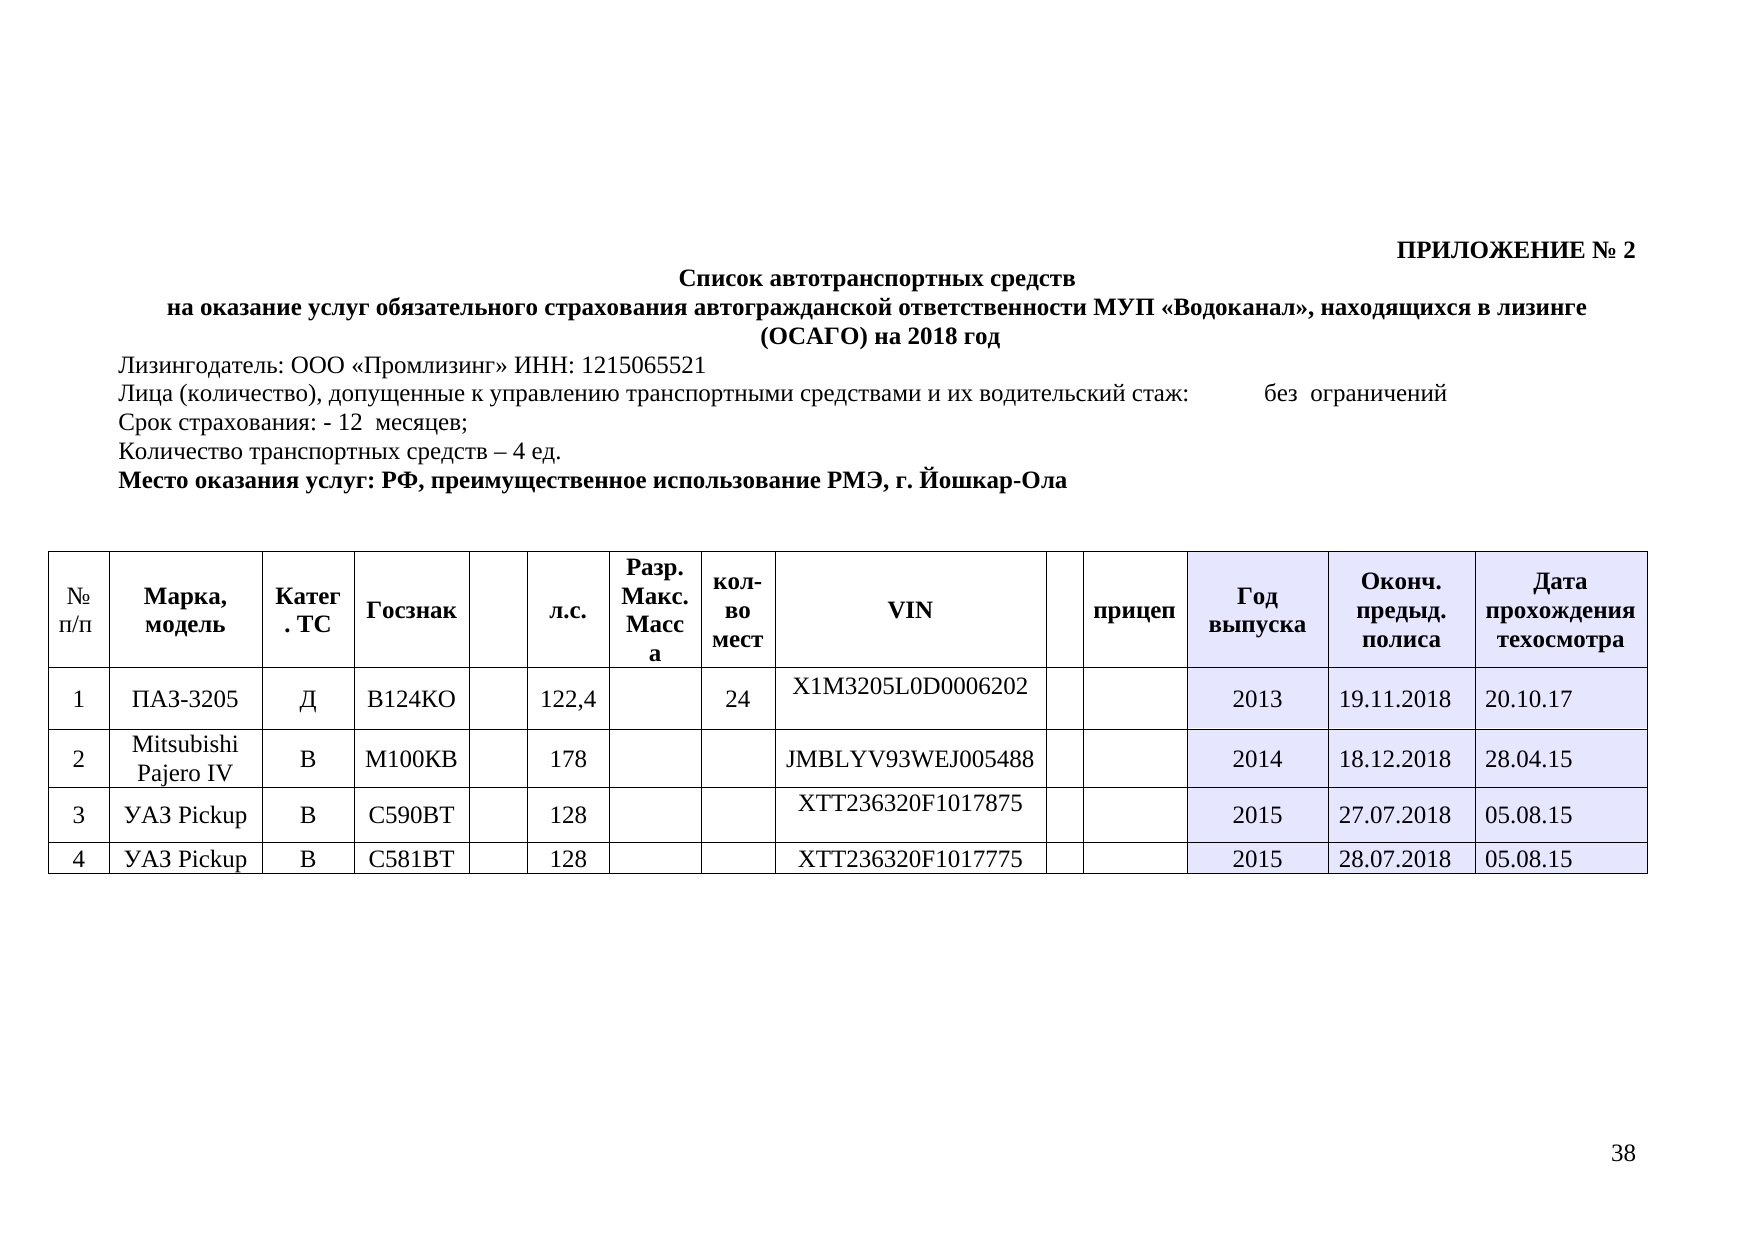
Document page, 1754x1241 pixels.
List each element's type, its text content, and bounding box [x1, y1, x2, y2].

table_cell С590ВТ [355, 788, 469, 842]
table_cell 2015 [1188, 788, 1328, 842]
table_cell 28.07.2018 [1329, 843, 1475, 873]
table_cell 18.12.2018 [1329, 730, 1475, 787]
table_cell [1084, 668, 1187, 728]
table_cell 4 [49, 843, 109, 873]
text Список автотранспортных средств [118, 263, 1636, 292]
table_cell B [263, 788, 354, 842]
table_cell 24 [702, 668, 775, 728]
table_cell 05.08.15 [1476, 788, 1647, 842]
table_cell [470, 843, 527, 873]
table_cell [702, 788, 775, 842]
table_header Марка, модель [110, 552, 262, 667]
table_cell 27.07.2018 [1329, 788, 1475, 842]
table_cell [610, 668, 701, 728]
table_header кол-во мест [702, 552, 775, 667]
table_cell [1047, 668, 1083, 728]
table_cell 2014 [1188, 730, 1328, 787]
text Место оказания услуг: РФ, преимущественное использование РМЭ, г. Йошкар-Ола [118, 465, 1636, 493]
table_header № п/п [49, 552, 109, 667]
text ПРИЛОЖЕНИЕ № 2 [118, 235, 1636, 263]
table_header VIN [776, 552, 1046, 667]
table_cell [702, 843, 775, 873]
table_cell 2015 [1188, 843, 1328, 873]
table_header [1047, 552, 1083, 667]
table_cell [1084, 843, 1187, 873]
table_cell В124КО [355, 668, 469, 728]
table_cell XTT236320F1017875 [776, 788, 1046, 842]
table_cell [702, 730, 775, 787]
table_cell 2 [49, 730, 109, 787]
table_cell [1084, 788, 1187, 842]
text (ОСАГО) на 2018 год [118, 321, 1636, 350]
text Лизингодатель: ООО «Промлизинг» ИНН: 1215065521 Лица (количество), допущенные к управлению транспортными средствами и их водительский стаж: без ограничений [118, 350, 1636, 407]
table_cell [1047, 730, 1083, 787]
table_cell 19.11.2018 [1329, 668, 1475, 728]
table_cell 178 [528, 730, 609, 787]
table_header Дата прохождения техосмотра [1476, 552, 1647, 667]
table_cell B [263, 730, 354, 787]
table_cell [470, 730, 527, 787]
table_cell 28.04.15 [1476, 730, 1647, 787]
table_header л.с. [528, 552, 609, 667]
table_cell [470, 788, 527, 842]
text на оказание услуг обязательного страхования автогражданской ответственности МУП «Водоканал», находящихся в лизинге [118, 292, 1636, 321]
table_cell ПАЗ-3205 [110, 668, 262, 728]
text Срок страхования: - 12 месяцев; [118, 407, 1636, 436]
table_cell [610, 788, 701, 842]
table_header Госзнак [355, 552, 469, 667]
table_cell [470, 668, 527, 728]
table_header Год выпуска [1188, 552, 1328, 667]
table_cell [1047, 843, 1083, 873]
table_cell Mitsubishi Pajero IV [110, 730, 262, 787]
table_cell [610, 843, 701, 873]
table_cell Д [263, 668, 354, 728]
table_header Разр. Макс. Масса [610, 552, 701, 667]
table_cell 3 [49, 788, 109, 842]
table_header Оконч. предыд. полиса [1329, 552, 1475, 667]
table_header Катег. ТС [263, 552, 354, 667]
table_cell 20.10.17 [1476, 668, 1647, 728]
table_cell B [263, 843, 354, 873]
table_cell [1047, 788, 1083, 842]
table_cell 128 [528, 788, 609, 842]
table_cell УАЗ Pickup [110, 843, 262, 873]
table_cell 2013 [1188, 668, 1328, 728]
table_cell УАЗ Pickup [110, 788, 262, 842]
table_cell X1M3205L0D0006202 [776, 668, 1046, 728]
table_header прицеп [1084, 552, 1187, 667]
table_cell 1 [49, 668, 109, 728]
table_cell 122,4 [528, 668, 609, 728]
table_cell [610, 730, 701, 787]
text Количество транспортных средств – 4 ед. [118, 436, 1636, 465]
table_cell JMBLYV93WEJ005488 [776, 730, 1046, 787]
table_cell XTT236320F1017775 [776, 843, 1046, 873]
table_cell М100КВ [355, 730, 469, 787]
table_cell С581ВТ [355, 843, 469, 873]
table_cell 128 [528, 843, 609, 873]
table_header [470, 552, 527, 667]
table_cell [1084, 730, 1187, 787]
table_cell 05.08.15 [1476, 843, 1647, 873]
